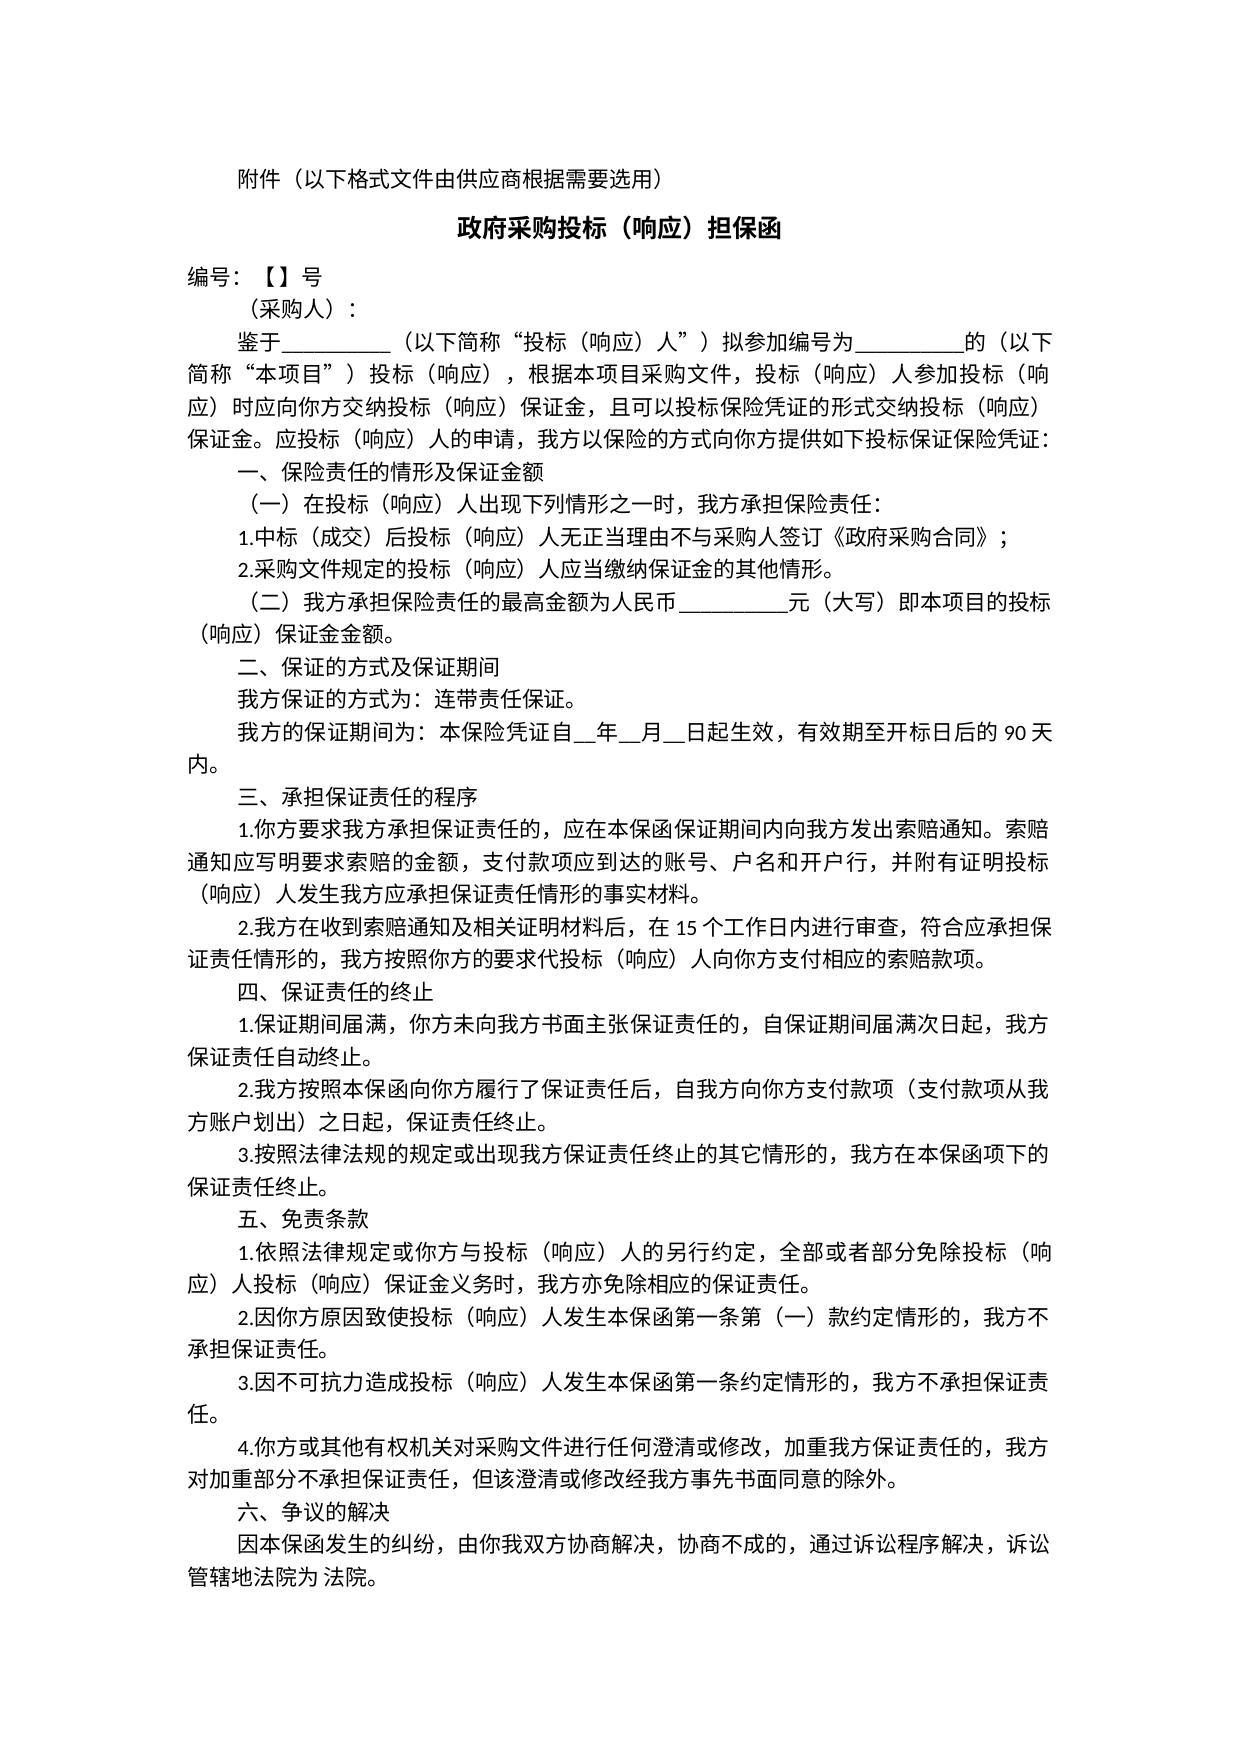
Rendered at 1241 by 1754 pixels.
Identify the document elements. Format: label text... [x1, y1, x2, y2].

text 1.保证期间届满，你方未向我方书面主张保证责任的，自保证期间届满次日起，我方保证责任自动终止。 [187, 1007, 1053, 1072]
text （二）我方承担保险责任的最高金额为人民币__________元（大写）即本项目的投标（响应）保证金金额。 [187, 584, 1053, 649]
text 三、承担保证责任的程序 [187, 779, 1053, 812]
text （一）在投标（响应）人出现下列情形之一时，我方承担保险责任： [187, 487, 1053, 519]
text 鉴于__________（以下简称“投标（响应）人”）拟参加编号为__________的（以下简称“本项目”）投标（响应），根据本项目采购文件，投标（响应）人参加投标（响应）时应向你方交纳投标（响应）保证金，且可以投标保险凭证的形式交纳投标（响应）保证金。应投标（响应）人的申请，我方以保险的方式向你方提供如下投标保证保险凭证： [187, 324, 1053, 454]
text 编号：【 】号 [187, 259, 1053, 292]
text 附件（以下格式文件由供应商根据需要选用） [187, 162, 1053, 194]
text 二、保证的方式及保证期间 [187, 649, 1053, 682]
text （采购人）： [187, 292, 1053, 324]
text 我方保证的方式为：连带责任保证。 [187, 682, 1053, 714]
text 2.我方在收到索赔通知及相关证明材料后，在15个工作日内进行审查，符合应承担保证责任情形的，我方按照你方的要求代投标（响应）人向你方支付相应的索赔款项。 [187, 909, 1053, 974]
text 五、免责条款 [187, 1202, 1053, 1234]
text 六、争议的解决 [187, 1494, 1053, 1527]
text 1.你方要求我方承担保证责任的，应在本保函保证期间内向我方发出索赔通知。索赔通知应写明要求索赔的金额，支付款项应到达的账号、户名和开户行，并附有证明投标（响应）人发生我方应承担保证责任情形的事实材料。 [187, 812, 1053, 909]
text 我方的保证期间为：本保险凭证自__年__月__日起生效，有效期至开标日后的90天内。 [187, 714, 1053, 779]
text 1.依照法律规定或你方与投标（响应）人的另行约定，全部或者部分免除投标（响应）人投标（响应）保证金义务时，我方亦免除相应的保证责任。 [187, 1234, 1053, 1299]
text 政府采购投标（响应）担保函 [187, 194, 1053, 259]
text 3.因不可抗力造成投标（响应）人发生本保函第一条约定情形的，我方不承担保证责任。 [187, 1364, 1053, 1429]
text 2.采购文件规定的投标（响应）人应当缴纳保证金的其他情形。 [187, 552, 1053, 584]
text 一、保险责任的情形及保证金额 [187, 454, 1053, 487]
text 四、保证责任的终止 [187, 974, 1053, 1007]
text 1.中标（成交）后投标（响应）人无正当理由不与采购人签订《政府采购合同》； [187, 519, 1053, 552]
text 3.按照法律法规的规定或出现我方保证责任终止的其它情形的，我方在本保函项下的保证责任终止。 [187, 1137, 1053, 1202]
text 2.因你方原因致使投标（响应）人发生本保函第一条第（一）款约定情形的，我方不承担保证责任。 [187, 1299, 1053, 1364]
text 因本保函发生的纠纷，由你我双方协商解决，协商不成的，通过诉讼程序解决，诉讼管辖地法院为 法院。 [187, 1527, 1053, 1592]
text 4.你方或其他有权机关对采购文件进行任何澄清或修改，加重我方保证责任的，我方对加重部分不承担保证责任，但该澄清或修改经我方事先书面同意的除外。 [187, 1429, 1053, 1494]
text 2.我方按照本保函向你方履行了保证责任后，自我方向你方支付款项（支付款项从我方账户划出）之日起，保证责任终止。 [187, 1072, 1053, 1137]
